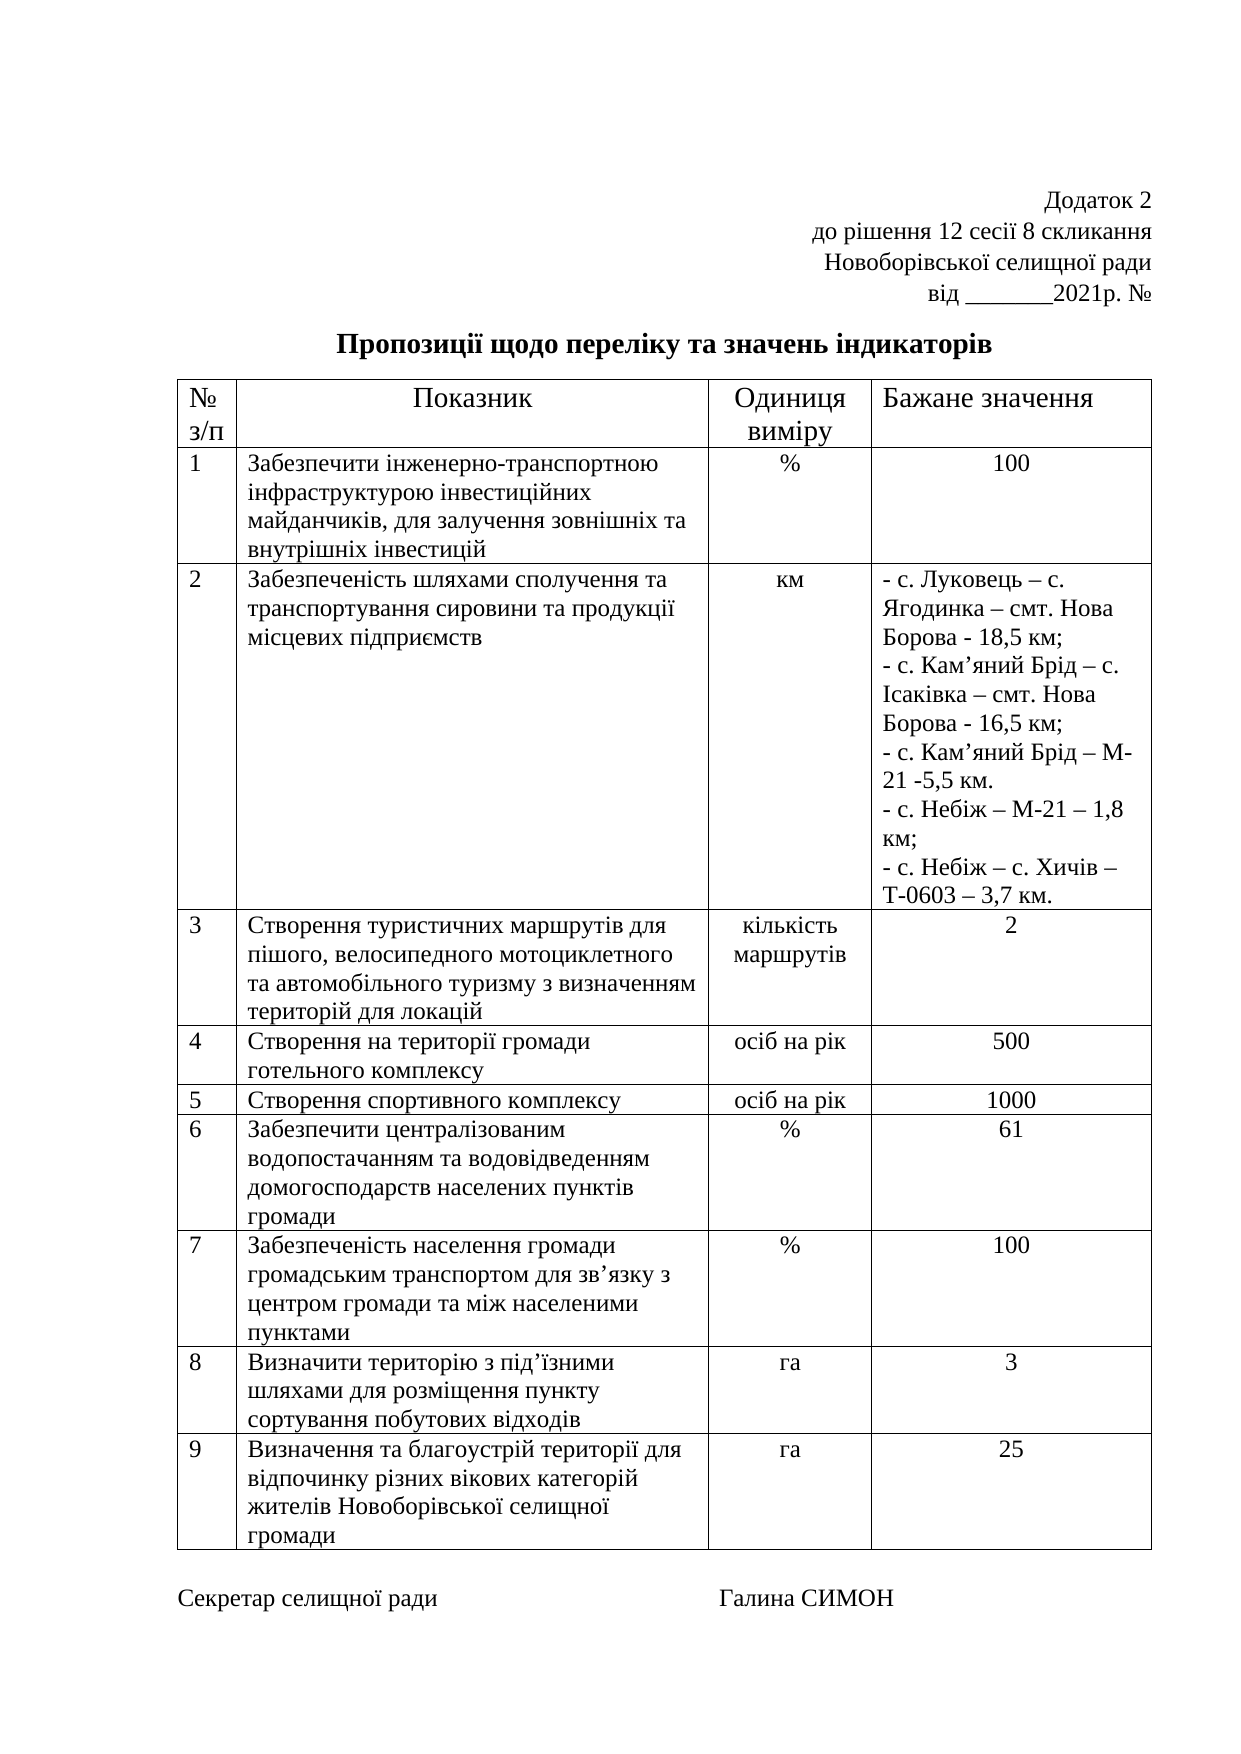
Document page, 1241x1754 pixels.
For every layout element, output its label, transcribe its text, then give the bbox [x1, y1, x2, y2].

table_cell 1 [178, 448, 236, 563]
table_cell Забезпеченість шляхами сполучення та транспортування сировини та продукції місцевих підприємств [237, 564, 708, 909]
table_cell 2 [178, 564, 236, 909]
table_cell км [709, 564, 871, 909]
table_cell 7 [178, 1231, 236, 1346]
table_cell осіб на рік [709, 1026, 871, 1084]
table_cell 25 [872, 1434, 1151, 1549]
table_cell Забезпечити інженерно-транспортною інфраструктурою інвестиційних майданчиків, для залучення зовнішніх та внутрішніх інвестицій [237, 448, 708, 563]
table_cell га [709, 1347, 871, 1433]
table_cell 8 [178, 1347, 236, 1433]
table_cell 6 [178, 1115, 236, 1229]
table_cell 9 [178, 1434, 236, 1549]
table_cell % [709, 448, 871, 563]
table_cell га [709, 1434, 871, 1549]
text Секретар селищної ради Галина СИМОН [177, 1583, 1152, 1612]
table_cell Визначити територію з під’їзними шляхами для розміщення пункту сортування побутових відходів [237, 1347, 708, 1433]
table_cell Забезпечити централізованим водопостачанням та водовідведенням домогосподарств населених пунктів громади [237, 1115, 708, 1229]
text від _______2021р. № [177, 278, 1152, 307]
text Новоборівської селищної ради [177, 247, 1152, 276]
table_cell кількість маршрутів [709, 910, 871, 1025]
table_cell 500 [872, 1026, 1151, 1084]
table_header Одиниця виміру [709, 380, 871, 447]
table_cell 3 [178, 910, 236, 1025]
table_cell 5 [178, 1085, 236, 1113]
table_cell 4 [178, 1026, 236, 1084]
table_cell Створення туристичних маршрутів для пішого, велосипедного мотоциклетного та автомобільного туризму з визначенням територій для локацій [237, 910, 708, 1025]
table_cell Створення на території громади готельного комплексу [237, 1026, 708, 1084]
table_cell % [709, 1231, 871, 1346]
text Пропозиції щодо переліку та значень індикаторів [177, 326, 1152, 359]
table_cell % [709, 1115, 871, 1229]
table_cell 2 [872, 910, 1151, 1025]
table_cell 100 [872, 1231, 1151, 1346]
table_cell - с. Луковець – с. Ягодинка – смт. Нова Борова - 18,5 км; - с. Кам’яний Брід – с. Ісаківка – смт. Нова Борова - 16,5 км; - с. Кам’яний Брід – М-21 -5,5 км. - с. Небіж – М-21 – 1,8 км; - с. Небіж – с. Хичів – Т-0603 – 3,7 км. [872, 564, 1151, 909]
table_cell осіб на рік [709, 1085, 871, 1113]
table_cell 3 [872, 1347, 1151, 1433]
table_cell Забезпеченість населення громади громадським транспортом для зв’язку з центром громади та між населеними пунктами [237, 1231, 708, 1346]
text Додаток 2 [177, 185, 1152, 214]
table_cell 61 [872, 1115, 1151, 1229]
table_header Показник [237, 380, 708, 447]
table_cell 1000 [872, 1085, 1151, 1113]
text до рішення 12 сесії 8 скликання [177, 216, 1152, 245]
table_cell Створення спортивного комплексу [237, 1085, 708, 1113]
table_cell 100 [872, 448, 1151, 563]
table_header № з/п [178, 380, 236, 447]
table_cell Визначення та благоустрій території для відпочинку різних вікових категорій жителів Новоборівської селищної громади [237, 1434, 708, 1549]
table_header Бажане значення [872, 380, 1151, 447]
